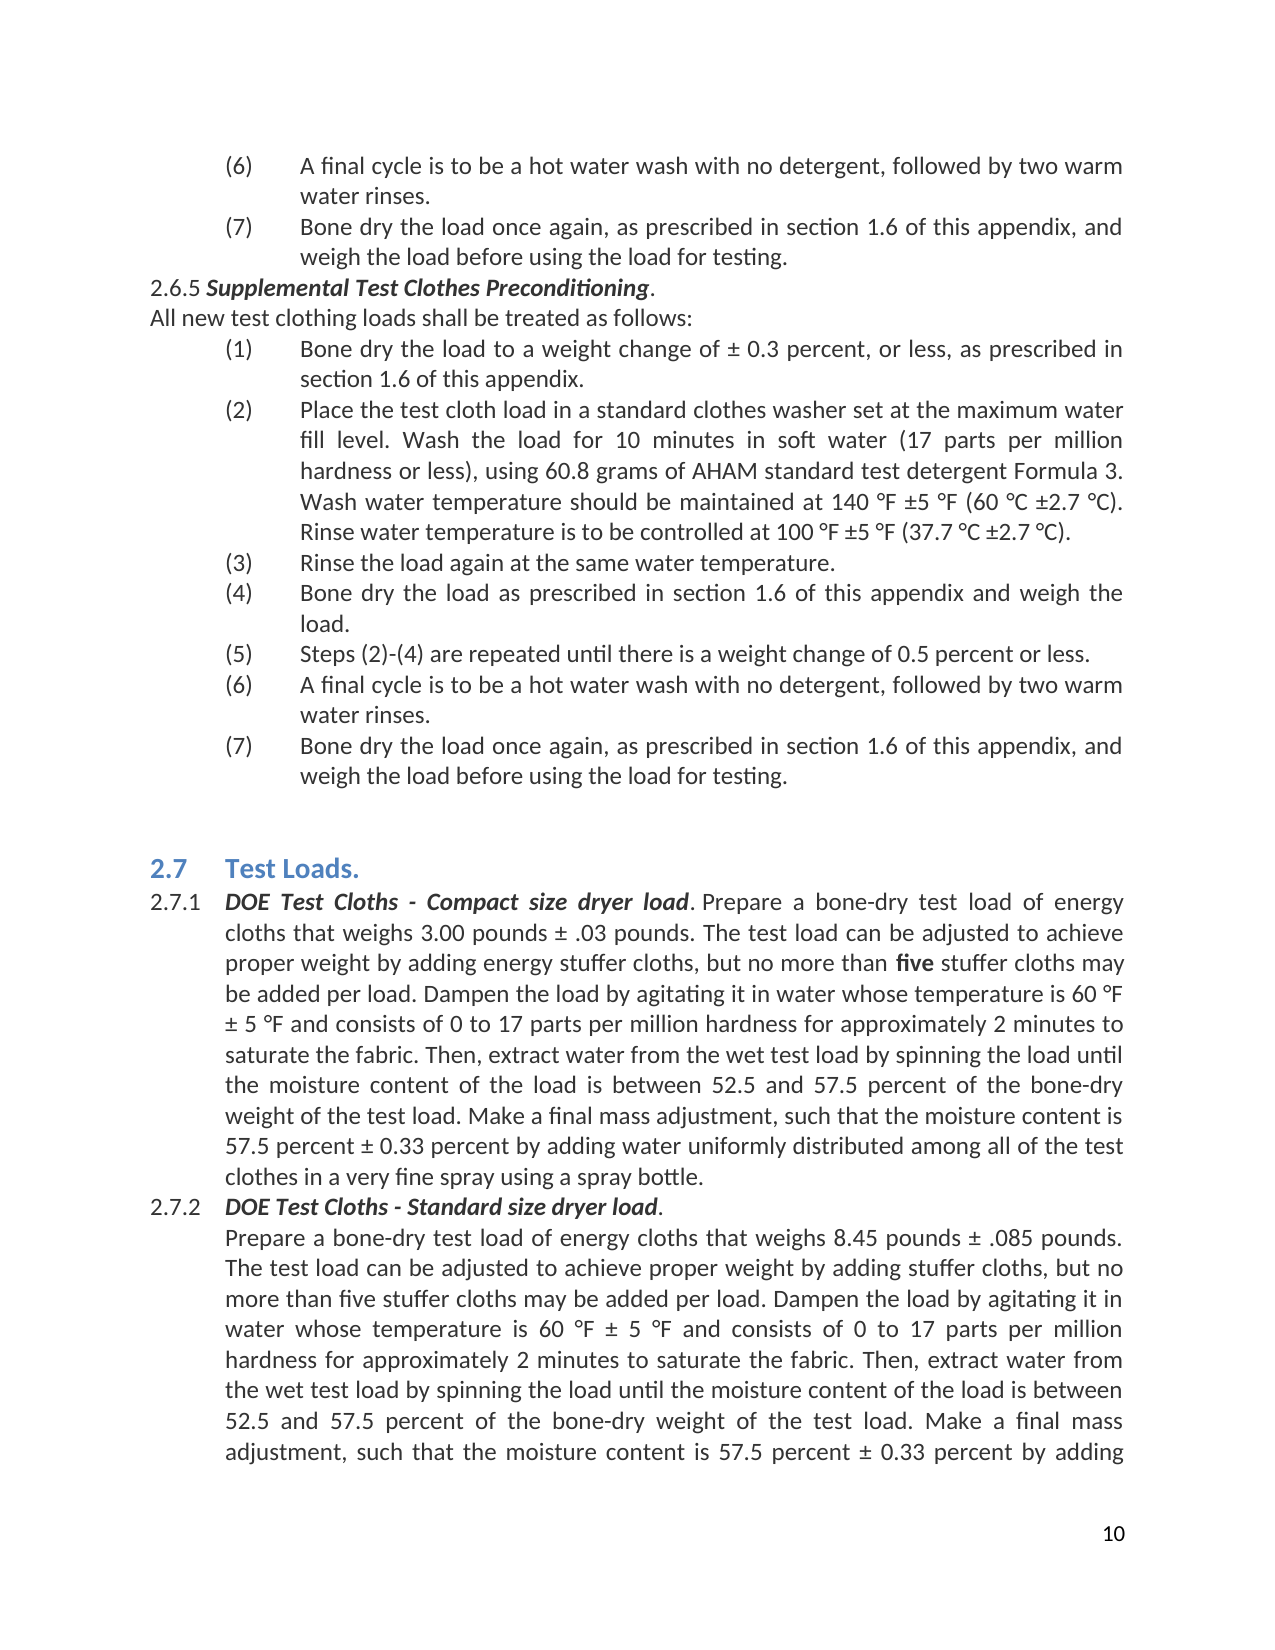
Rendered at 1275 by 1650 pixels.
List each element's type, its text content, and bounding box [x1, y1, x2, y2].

text (3) Rinse the load again at the same water temperature. [150, 547, 1125, 577]
subtitle 2.7 Test Loads. [150, 851, 1125, 886]
text All new test clothing loads shall be treated as follows: [150, 303, 1125, 333]
text 2.7.1 DOE Test Cloths - Compact size dryer load. Prepare a bone-dry test load of energy cloths that weighs 3.00 pounds ± .03 pounds. The test load can be adjusted to achieve proper weight by adding energy stuffer cloths, but no more than five stuffer cloths may be added per load. Dampen the load by agitating it in water whose temperature is 60 °F ± 5 °F and consists of 0 to 17 parts per million hardness for approximately 2 minutes to saturate the fabric. Then, extract water from the wet test load by spinning the load until the moisture content of the load is between 52.5 and 57.5 percent of the bone-dry weight of the test load. Make a final mass adjustment, such that the moisture content is 57.5 percent ± 0.33 percent by adding water uniformly distributed among all of the test clothes in a very fine spray using a spray bottle. [150, 886, 1125, 1191]
text 2.7.2 DOE Test Cloths - Standard size dryer load. [150, 1191, 1125, 1222]
text (4) Bone dry the load as prescribed in section 1.6 of this appendix and weigh the load. [225, 577, 1125, 638]
text (1) Bone dry the load to a weight change of ± 0.3 percent, or less, as prescribed in section 1.6 of this appendix. [225, 333, 1125, 394]
text 2.6.5 Supplemental Test Clothes Preconditioning. [150, 272, 1125, 303]
text (6) A final cycle is to be a hot water wash with no detergent, followed by two warm water rinses. [225, 669, 1125, 730]
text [225, 1222, 1125, 1466]
text (7) Bone dry the load once again, as prescribed in section 1.6 of this appendix, and weigh the load before using the load for testing. [225, 730, 1125, 791]
text (6) A final cycle is to be a hot water wash with no detergent, followed by two warm water rinses. [225, 150, 1125, 211]
text (7) Bone dry the load once again, as prescribed in section 1.6 of this appendix, and weigh the load before using the load for testing. [225, 211, 1125, 272]
text (5) Steps (2)-(4) are repeated until there is a weight change of 0.5 percent or less. [150, 638, 1125, 669]
